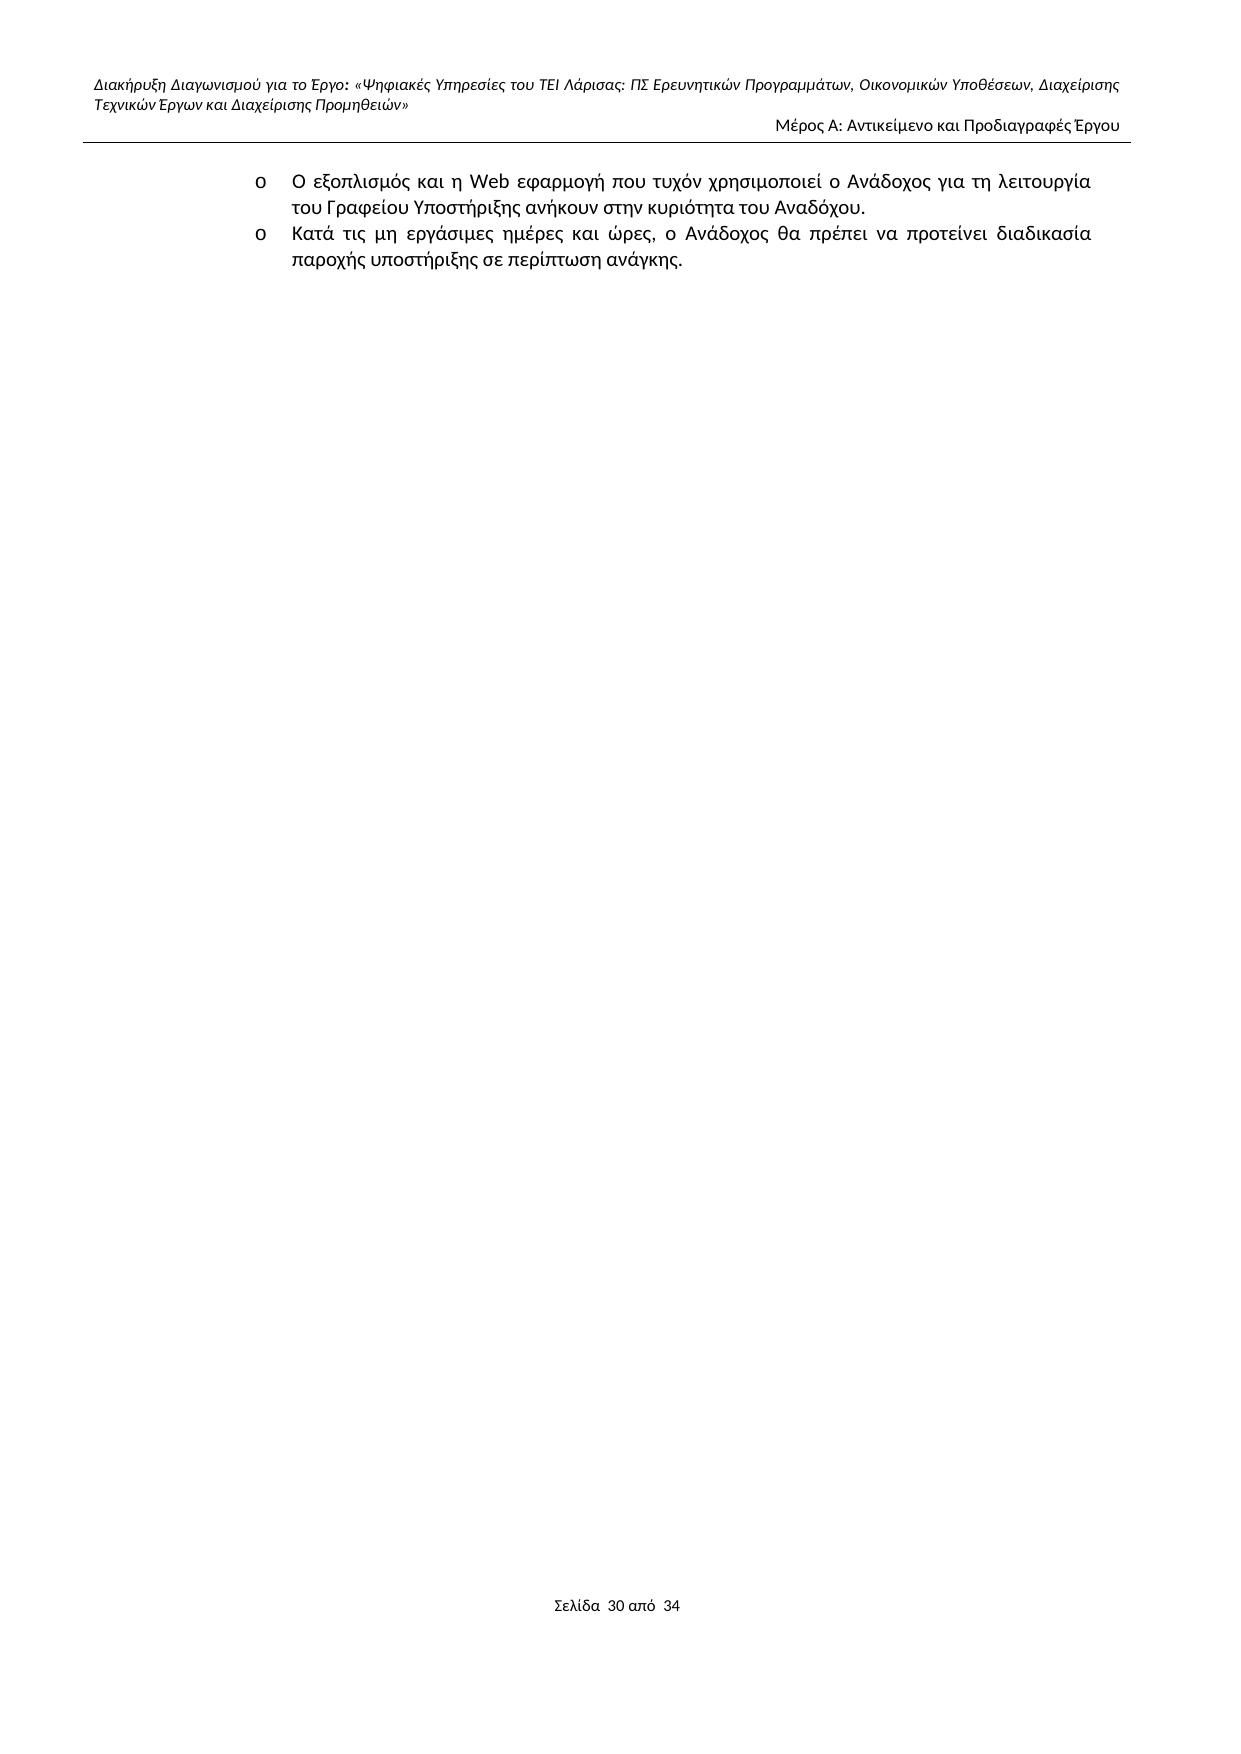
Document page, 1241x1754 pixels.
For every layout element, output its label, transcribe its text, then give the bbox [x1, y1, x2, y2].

list Ο εξοπλισμός και η Web εφαρμογή που τυχόν χρησιμοποιεί ο Ανάδοχος για τη λειτουργία του Γραφείου Υποστήριξης ανήκουν στην κυριότητα του Αναδόχου. [254, 168, 1092, 220]
list Κατά τις μη εργάσιμες ημέρες και ώρες, ο Ανάδοχος θα πρέπει να προτείνει διαδικασία παροχής υποστήριξης σε περίπτωση ανάγκης. [254, 220, 1092, 272]
